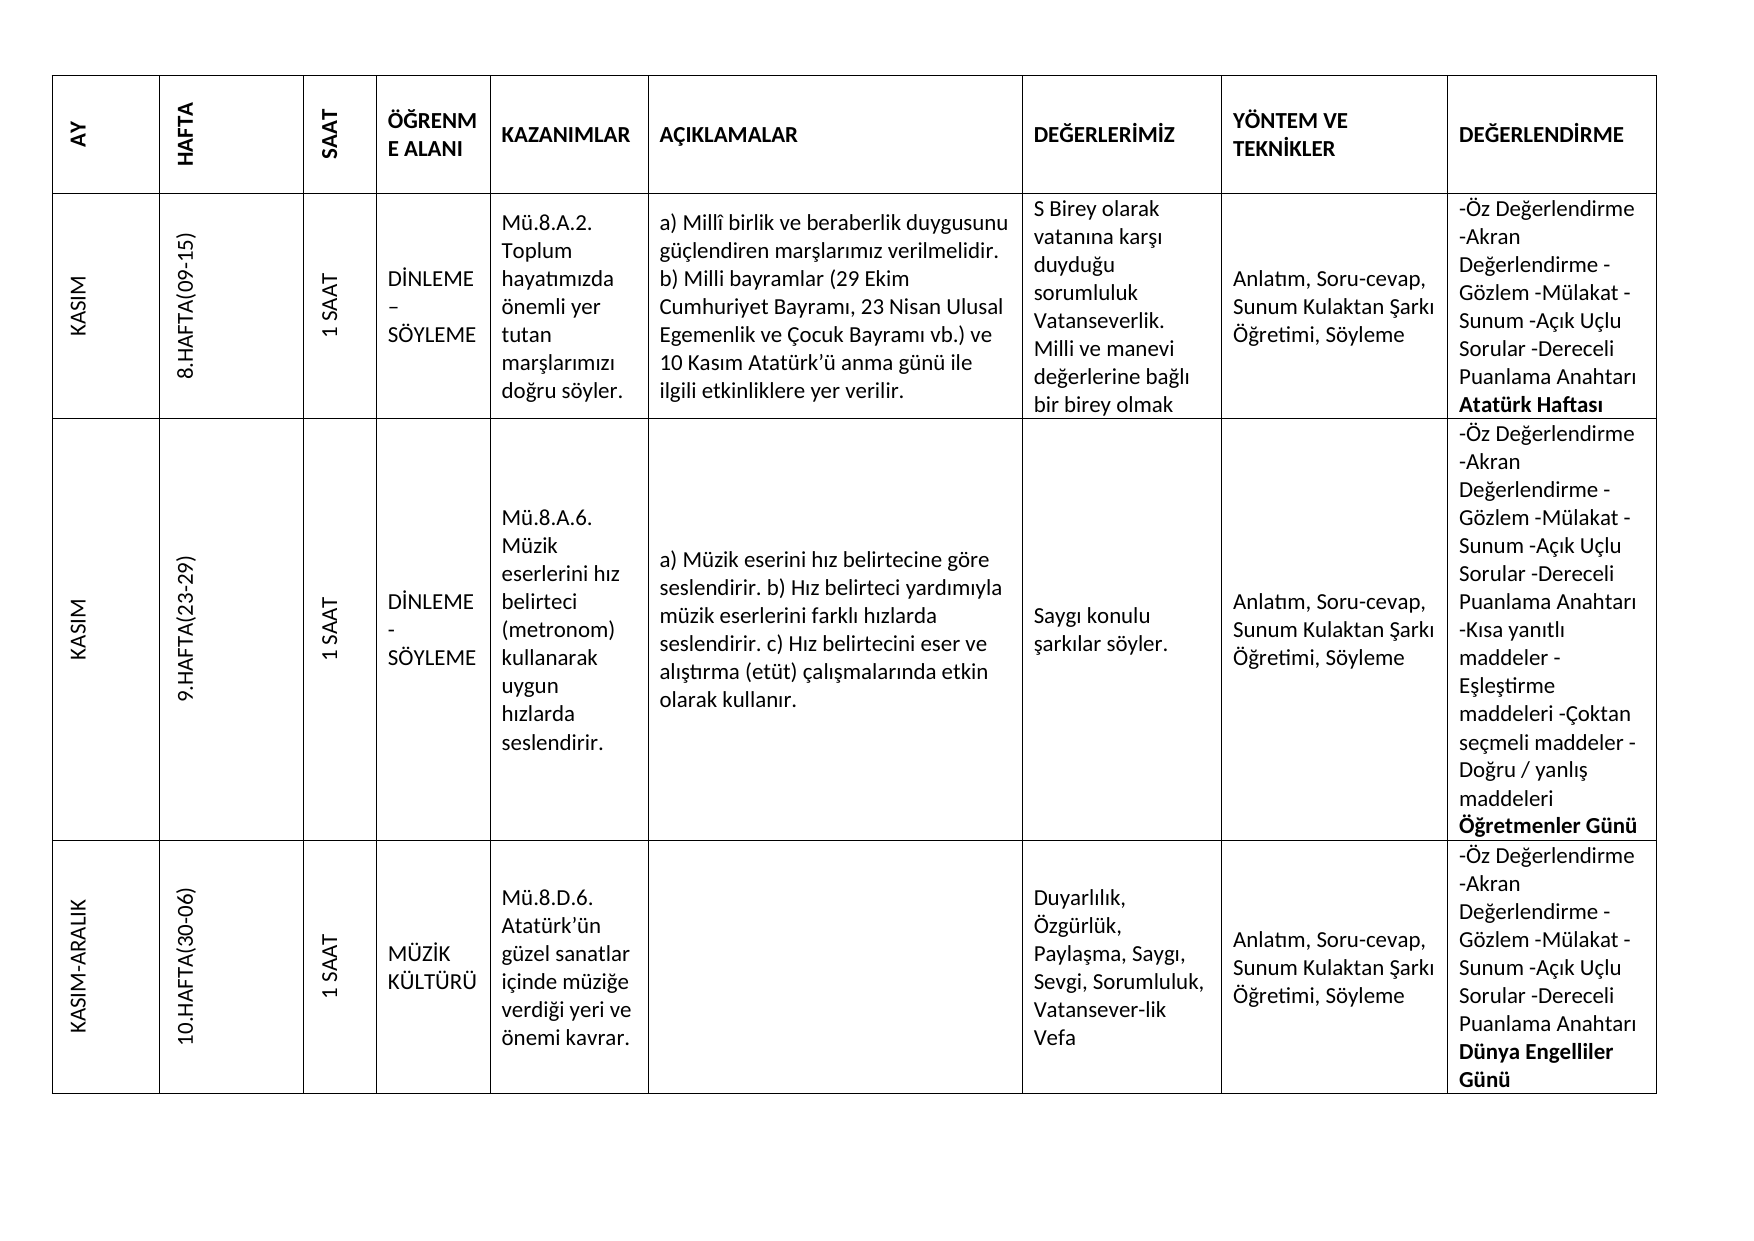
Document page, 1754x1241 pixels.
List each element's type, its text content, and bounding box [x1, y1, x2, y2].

table_cell S Birey olarak vatanına karşı duyduğu sorumluluk Vatanseverlik. Milli ve manevi değerlerine bağlı bir birey olmak [1023, 194, 1221, 418]
table_header HAFTA [160, 76, 303, 193]
table_header KAZANIMLAR [491, 76, 648, 193]
table_cell 1 SAAT [304, 419, 376, 840]
table_cell 8.HAFTA(09-15) [160, 194, 303, 418]
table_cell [1222, 841, 1447, 1093]
table_cell 1 SAAT [304, 841, 376, 1093]
table_header AY [53, 76, 159, 193]
table_cell KASIM [53, 419, 159, 840]
table_cell 1 SAAT [304, 194, 376, 418]
table_cell MÜZİK KÜLTÜRÜ [377, 841, 490, 1093]
table_cell KASIM-ARALIK [53, 841, 159, 1093]
table_cell DİNLEME - SÖYLEME [377, 419, 490, 840]
table_header DEĞERLENDİRME [1448, 76, 1656, 193]
table_cell Anlatım, Soru-cevap, Sunum Kulaktan Şarkı Öğretimi, Söyleme [1222, 419, 1447, 840]
table_cell Saygı konulu şarkılar söyler. [1023, 419, 1221, 840]
table_header DEĞERLERİMİZ [1023, 76, 1221, 193]
table_header YÖNTEM VE TEKNİKLER [1222, 76, 1447, 193]
table_cell -Öz Değerlendirme -Akran Değerlendirme -Gözlem -Mülakat -Sunum -Açık Uçlu Sorular -Dereceli Puanlama Anahtarı Atatürk Haftası [1448, 194, 1656, 418]
table_header ÖĞRENME ALANI [377, 76, 490, 193]
table_cell -Öz Değerlendirme -Akran Değerlendirme -Gözlem -Mülakat -Sunum -Açık Uçlu Sorular -Dereceli Puanlama Anahtarı -Kısa yanıtlı maddeler -Eşleştirme maddeleri -Çoktan seçmeli maddeler -Doğru / yanlış maddeleri Öğretmenler Günü [1448, 419, 1656, 840]
table_cell DİNLEME –SÖYLEME [377, 194, 490, 418]
table_cell Anlatım, Soru-cevap, Sunum Kulaktan Şarkı Öğretimi, Söyleme [1222, 194, 1447, 418]
table_cell Mü.8.A.6. Müzik eserlerini hız belirteci (metronom) kullanarak uygun hızlarda seslendirir. [491, 419, 648, 840]
table_cell Mü.8.D.6. Atatürk’ün güzel sanatlar içinde müziğe verdiği yeri ve önemi kavrar. [491, 841, 648, 1093]
table_cell 10.HAFTA(30-06) [160, 841, 303, 1093]
table_cell KASIM [53, 194, 159, 418]
table_header SAAT [304, 76, 376, 193]
table_cell Duyarlılık, Özgürlük, Paylaşma, Saygı, Sevgi, Sorumluluk, Vatansever-lik Vefa [1023, 841, 1221, 1093]
table_cell a) Müzik eserini hız belirtecine göre seslendirir. b) Hız belirteci yardımıyla müzik eserlerini farklı hızlarda seslendirir. c) Hız belirtecini eser ve alıştırma (etüt) çalışmalarında etkin olarak kullanır. [649, 419, 1022, 840]
table_header AÇIKLAMALAR [649, 76, 1022, 193]
table_cell Mü.8.A.2. Toplum hayatımızda önemli yer tutan marşlarımızı doğru söyler. [491, 194, 648, 418]
table_cell [649, 841, 1022, 1093]
table_cell a) Millî birlik ve beraberlik duygusunu güçlendiren marşlarımız verilmelidir. b) Milli bayramlar (29 Ekim Cumhuriyet Bayramı, 23 Nisan Ulusal Egemenlik ve Çocuk Bayramı vb.) ve 10 Kasım Atatürk’ü anma günü ile ilgili etkinliklere yer verilir. [649, 194, 1022, 418]
table_cell 9.HAFTA(23-29) [160, 419, 303, 840]
table_cell -Öz Değerlendirme -Akran Değerlendirme -Gözlem -Mülakat -Sunum -Açık Uçlu Sorular -Dereceli Puanlama Anahtarı Dünya Engelliler Günü [1448, 841, 1656, 1093]
